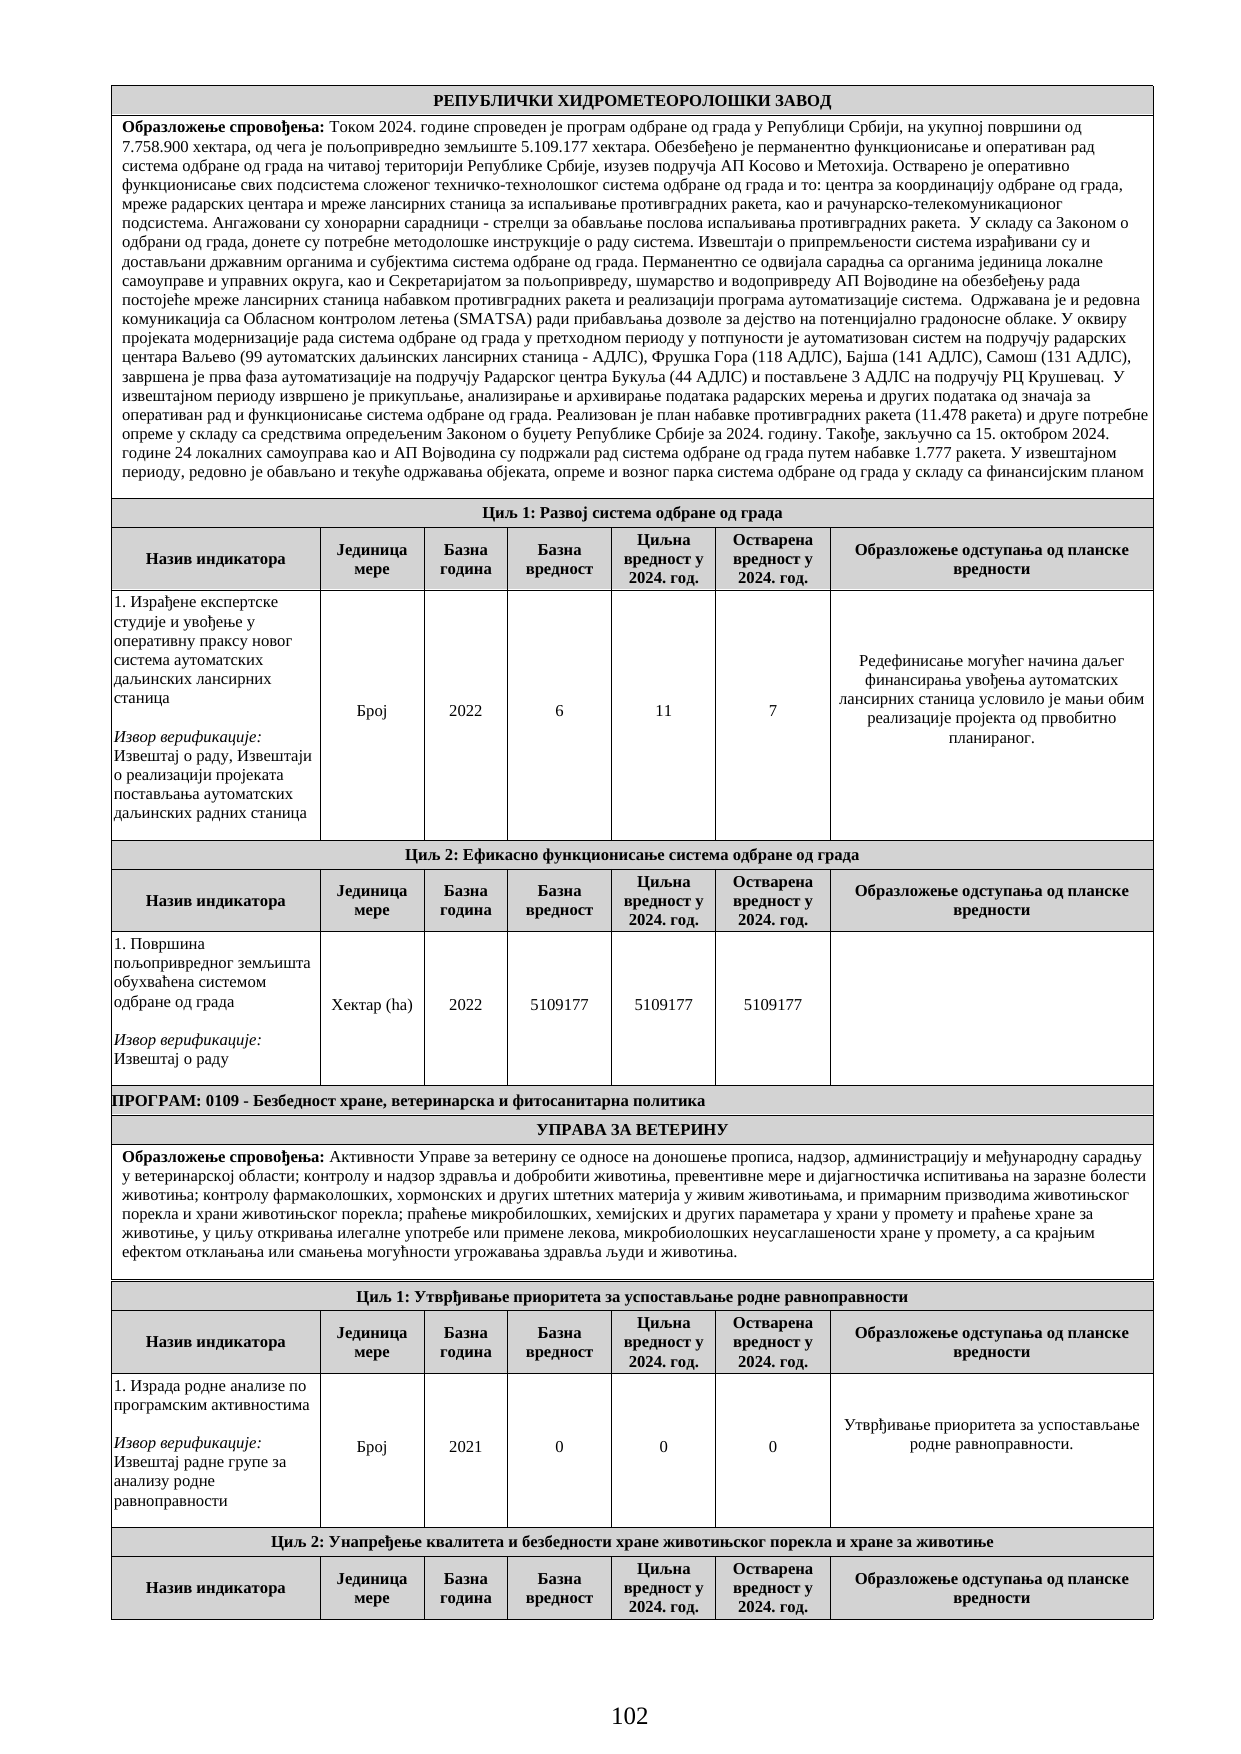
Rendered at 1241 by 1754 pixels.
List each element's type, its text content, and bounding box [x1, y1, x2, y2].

table_cell Циљна вредност у 2024. год. [612, 1311, 715, 1373]
table_cell Базна вредност [508, 870, 611, 931]
table_cell 2022 [425, 932, 507, 1085]
table_cell Образложење спровођења: Активности Управе за ветерину се односе на доношење прописа, надзор, администрацију и међународну сарадњу у ветеринарској области; контролу и надзор здравља и добробити животиња, превентивне мере и дијагностичка испитивања на заразне болести животиња; контролу фармаколошких, хормонских и других штетних материја у живим животињама, и примарним призводима животињског порекла и храни животињског порекла; праћење микробилошких, хемијских и других параметара у храни у промету и праћење хране за животиње, у циљу откривања илегалне употребе или примене лекова, микробиолошких неусаглашености хране у промету, а са крајњим ефектом отклањања или смањења могућности угрожавања здравља људи и животиња. [112, 1145, 1153, 1279]
table_cell 1. Израда родне анализе по програмским активностима Извор верификације: Извештај радне групе за анализу родне равноправности [112, 1374, 320, 1527]
table_cell [831, 932, 1153, 1085]
table_cell [107, 1527, 111, 1556]
table_cell Базна година [425, 1311, 507, 1373]
table_cell 5109177 [612, 932, 715, 1085]
table_cell Назив индикатора [112, 870, 320, 931]
table_cell 6 [508, 591, 611, 839]
table_cell Циљна вредност у 2024. год. [612, 1557, 715, 1619]
table_cell Остварена вредност у 2024. год. [716, 528, 830, 589]
table_cell УПРАВА ЗА ВЕТЕРИНУ [112, 1116, 1153, 1144]
table_cell 2021 [425, 1374, 507, 1527]
table_cell Редефинисање могућег начина даљег финансирања увођења аутоматских лансирних станица условило је мањи обим реализације пројекта од првобитно планираног. [831, 591, 1153, 839]
table_cell Циљ 2: Унапређење квалитета и безбедности хране животињског порекла и хране за животиње [112, 1528, 1153, 1556]
table_cell Назив индикатора [112, 1557, 320, 1619]
table_cell [107, 1281, 111, 1310]
table_cell [107, 1085, 111, 1114]
table_cell [107, 1373, 111, 1527]
table_cell Циљ 1: Утврђивање приоритета за успостављање родне равноправности [112, 1282, 1153, 1310]
table_cell Јединица мере [321, 1557, 424, 1619]
table_cell 11 [612, 591, 715, 839]
table_cell 0 [612, 1374, 715, 1527]
table_cell [1153, 85, 1157, 114]
table_cell [107, 931, 111, 1085]
table_cell Базна вредност [508, 1557, 611, 1619]
table_cell Образложење одступања од планске вредности [831, 1557, 1153, 1619]
table_cell [107, 1144, 111, 1279]
table_cell 1. Површина пољопривредног земљишта обухваћена системом одбране од града Извор верификације: Извештај о раду [112, 932, 320, 1085]
table_cell Јединица мере [321, 1311, 424, 1373]
table_cell 2022 [425, 591, 507, 839]
table_cell Циљна вредност у 2024. год. [612, 528, 715, 589]
table_cell РЕПУБЛИЧКИ ХИДРОМЕТЕОРОЛОШКИ ЗАВОД [112, 86, 1153, 114]
table_cell Утврђивање приоритета за успостављање родне равноправности. [831, 1374, 1153, 1527]
table_cell Образложење одступања од планске вредности [831, 1311, 1153, 1373]
table_cell Назив индикатора [112, 1311, 320, 1373]
table_cell Остварена вредност у 2024. год. [716, 1311, 830, 1373]
table_cell Базна вредност [508, 1311, 611, 1373]
table_cell 1. Израђене експертске студије и увођење у оперативну праксу новог система аутоматских даљинских лансирних станица Извор верификације: Извештај о раду, Извештаји о реализацији пројеката постављања аутоматских даљинских радних станица [112, 591, 320, 839]
table_cell [107, 115, 111, 498]
table_cell [107, 1310, 111, 1373]
table_cell Циљна вредност у 2024. год. [612, 870, 715, 931]
table_cell Остварена вредност у 2024. год. [716, 870, 830, 931]
table_cell 0 [716, 1374, 830, 1527]
table_cell 0 [508, 1374, 611, 1527]
table_cell Образложење одступања од планске вредности [831, 870, 1153, 931]
table_cell Број [321, 591, 424, 839]
table_cell 5109177 [716, 932, 830, 1085]
table_cell [107, 869, 111, 931]
table_cell Базна вредност [508, 528, 611, 589]
table_cell Јединица мере [321, 528, 424, 589]
table_cell Циљ 2: Ефикасно функционисање система одбране од града [112, 841, 1153, 869]
table_cell Базна година [425, 870, 507, 931]
table_cell Назив индикатора [112, 528, 320, 589]
table_cell Базна година [425, 1557, 507, 1619]
table_cell Остварена вредност у 2024. год. [716, 1557, 830, 1619]
table_cell [107, 1115, 111, 1144]
table_cell Циљ 1: Развој система одбране од града [112, 499, 1153, 527]
table_cell [107, 1556, 111, 1619]
table_cell Број [321, 1374, 424, 1527]
table_cell [107, 498, 111, 527]
table_cell Базна година [425, 528, 507, 589]
table_cell Образложење спровођења: Током 2024. године спроведен је програм одбране од града у Републици Србији, на укупној површини од 7.758.900 хектара, од чега је пољопривредно земљиште 5.109.177 хектара. Обезбеђено је перманентно функционисање и оперативан рад система одбране од града на читавој територији Републике Србије, изузев подручја АП Косово и Метохија. Остварено је оперативно функционисање свих подсистема сложеног техничко-технолошког система одбране од града и то: центра за координацију одбране од града, мреже радарских центара и мреже лансирних станица за испаљивање противградних ракета, као и рачунарско-телекомуникационог подсистема. Ангажовани су хонорарни сарадници - стрелци за обављање послова испаљивања противградних ракета. У складу са Законом о одбрани од града, донете су потребне методолошке инструкције о раду система. Извештаји о припремљености система израђивани су и достављани државним органима и субјектима система одбране од града. Перманентно се одвијала сарадња са органима јединица локалне самоуправе и управних округа, као и Секретаријатом за пољопривреду, шумарство и водопривреду АП Војводине на обезбеђењу рада постојеће мреже лансирних станица набавком противградних ракета и реализацији програма аутоматизације система. Одржавана је и редовна комуникација са Обласном контролом летења (SMATSA) ради прибављања дозволе за дејство на потенцијално градоносне облаке. У оквиру пројеката модернизације рада система одбране од града у претходном периоду у потпуности је аутоматизован систем на подручју радарских центара Ваљево (99 аутоматских даљинских лансирних станица - АДЛС), Фрушка Гора (118 АДЛС), Бајша (141 АДЛС), Самош (131 АДЛС), завршена је прва фаза аутоматизације на подручју Радарског центра Букуља (44 АДЛС) и постављене 3 АДЛС на подручју РЦ Крушевац. У извештајном периоду извршено је прикупљање, анализирање и архивирање података радарских мерења и других података од значаја за оперативан рад и функционисање система одбране од града. Реализован је план набавке противградних ракета (11.478 ракета) и друге потребне опреме у складу са средствима опредељеним Законом о буџету Републике Србије за 2024. годину. Такође, закључно са 15. октобром 2024. године 24 локалних самоуправа као и АП Војводина су подржали рад система одбране од града путем набавке 1.777 ракета. У извештајном периоду, редовно је обављано и текуће одржавања објеката, опреме и возног парка система одбране од града у складу са финансијским планом и годишњим програмом рада. [112, 116, 1153, 498]
table_cell 7 [716, 591, 830, 839]
table_cell [107, 840, 111, 869]
table_cell [107, 527, 111, 589]
table_cell Образложење одступања од планске вредности [831, 528, 1153, 589]
table_cell [107, 590, 111, 839]
table_cell Јединица мере [321, 870, 424, 931]
table_cell 5109177 [508, 932, 611, 1085]
table_cell [107, 85, 111, 114]
table_cell Хектар (ha) [321, 932, 424, 1085]
table_cell ПРОГРАМ: 0109 - Безбедност хране, ветеринарска и фитосанитарна политика [112, 1086, 1153, 1114]
